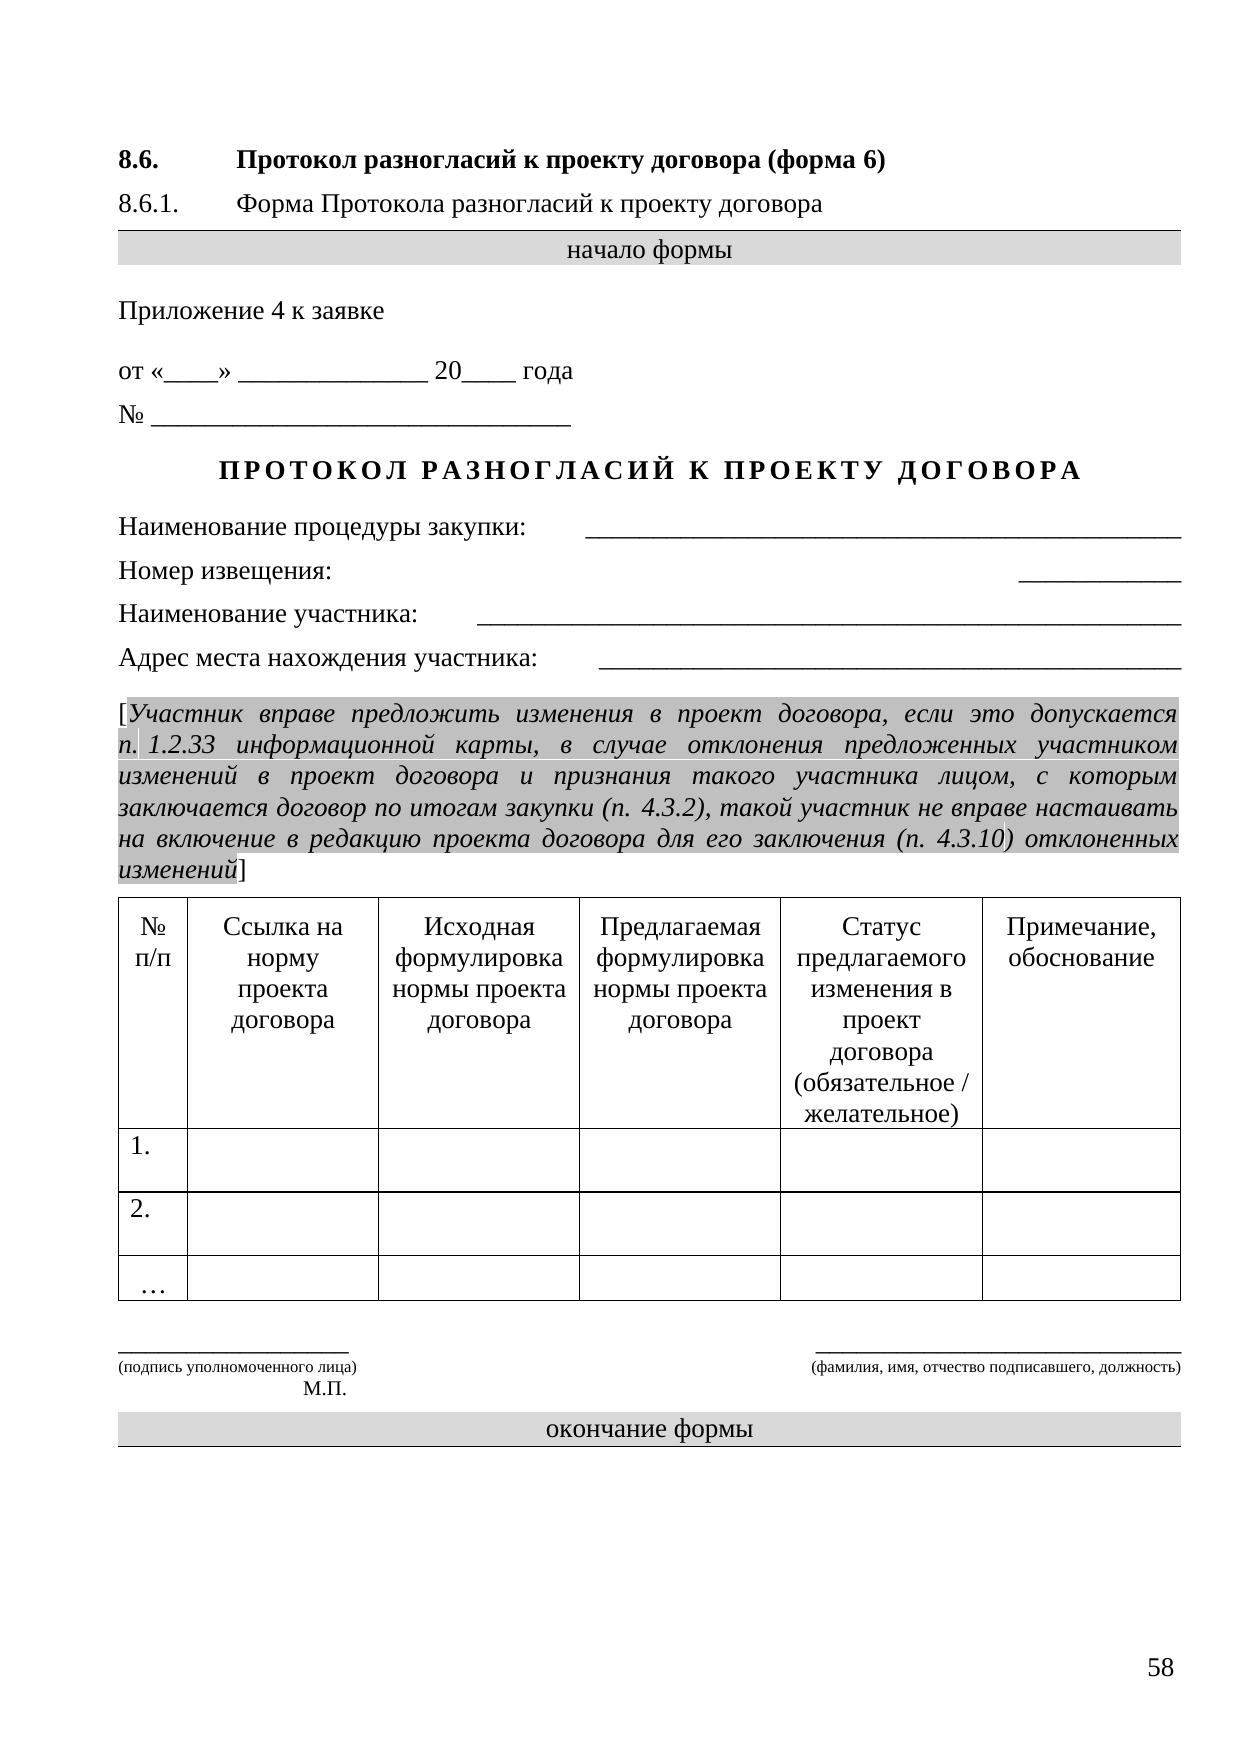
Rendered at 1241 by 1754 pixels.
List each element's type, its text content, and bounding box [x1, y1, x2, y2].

table_cell [983, 1256, 1180, 1299]
table_header Примечание, обоснование [983, 898, 1180, 1128]
table_cell [983, 1193, 1180, 1255]
text Форма Протокола разногласий к проекту договора [118, 187, 1181, 218]
text окончание формы [118, 1412, 1181, 1446]
table_cell [379, 1256, 579, 1299]
text Протокол разногласий к проекту договора [118, 454, 1181, 485]
table_cell [119, 1193, 187, 1255]
text [Участник вправе предложить изменения в проект договора, если это допускается п. 1.2.32 информационной карты, в случае отклонения предложенных участником изменений в проект договора и признания такого участника лицом, с которым заключается договор по итогам закупки (п. 4.3.2), такой участник не вправе настаивать на включение в редакцию проекта договора для его заключения (п. 4.3.10) отклоненных изменений] [118, 697, 1181, 884]
text Адрес места нахождения участника: ___________________________________________ [118, 641, 1181, 672]
table_cell [188, 1256, 378, 1299]
text М.П. [118, 1376, 1181, 1400]
table_cell [379, 1129, 579, 1191]
text № _______________________________ [118, 398, 1181, 429]
table_cell [781, 1193, 982, 1255]
text _________________ ___________________________ [118, 1326, 1181, 1357]
text Приложение 4 к заявке [118, 294, 1181, 325]
table_cell [580, 1256, 780, 1299]
table_header Статус предлагаемого изменения в проект договора (обязательное / желательное) [781, 898, 982, 1128]
text Наименование процедуры закупки: ____________________________________________ [118, 510, 1181, 541]
table_cell [188, 1129, 378, 1191]
table_cell [983, 1129, 1180, 1191]
table_cell [188, 1193, 378, 1255]
table_header Исходная формулировка нормы проекта договора [379, 898, 579, 1128]
text Наименование участника: ____________________________________________________ [118, 597, 1181, 628]
table_cell … [119, 1256, 187, 1299]
table_cell [580, 1193, 780, 1255]
table_header Ссылка на норму проекта договора [188, 898, 378, 1128]
text (подпись уполномоченного лица) (фамилия, имя, отчество подписавшего, должность) [118, 1357, 1181, 1376]
table_cell [379, 1193, 579, 1255]
table_cell [119, 1129, 187, 1191]
text начало формы [118, 231, 1181, 265]
table_cell [781, 1256, 982, 1299]
text Номер извещения: ____________ [118, 554, 1181, 585]
table_header № п/п [119, 898, 187, 1128]
text Протокол разногласий к проекту договора (форма 6) [118, 143, 1181, 174]
table_cell [781, 1129, 982, 1191]
table_header Предлагаемая формулировка нормы проекта договора [580, 898, 780, 1128]
table_cell [580, 1129, 780, 1191]
text от «____» ______________ 20____ года [118, 354, 1181, 385]
